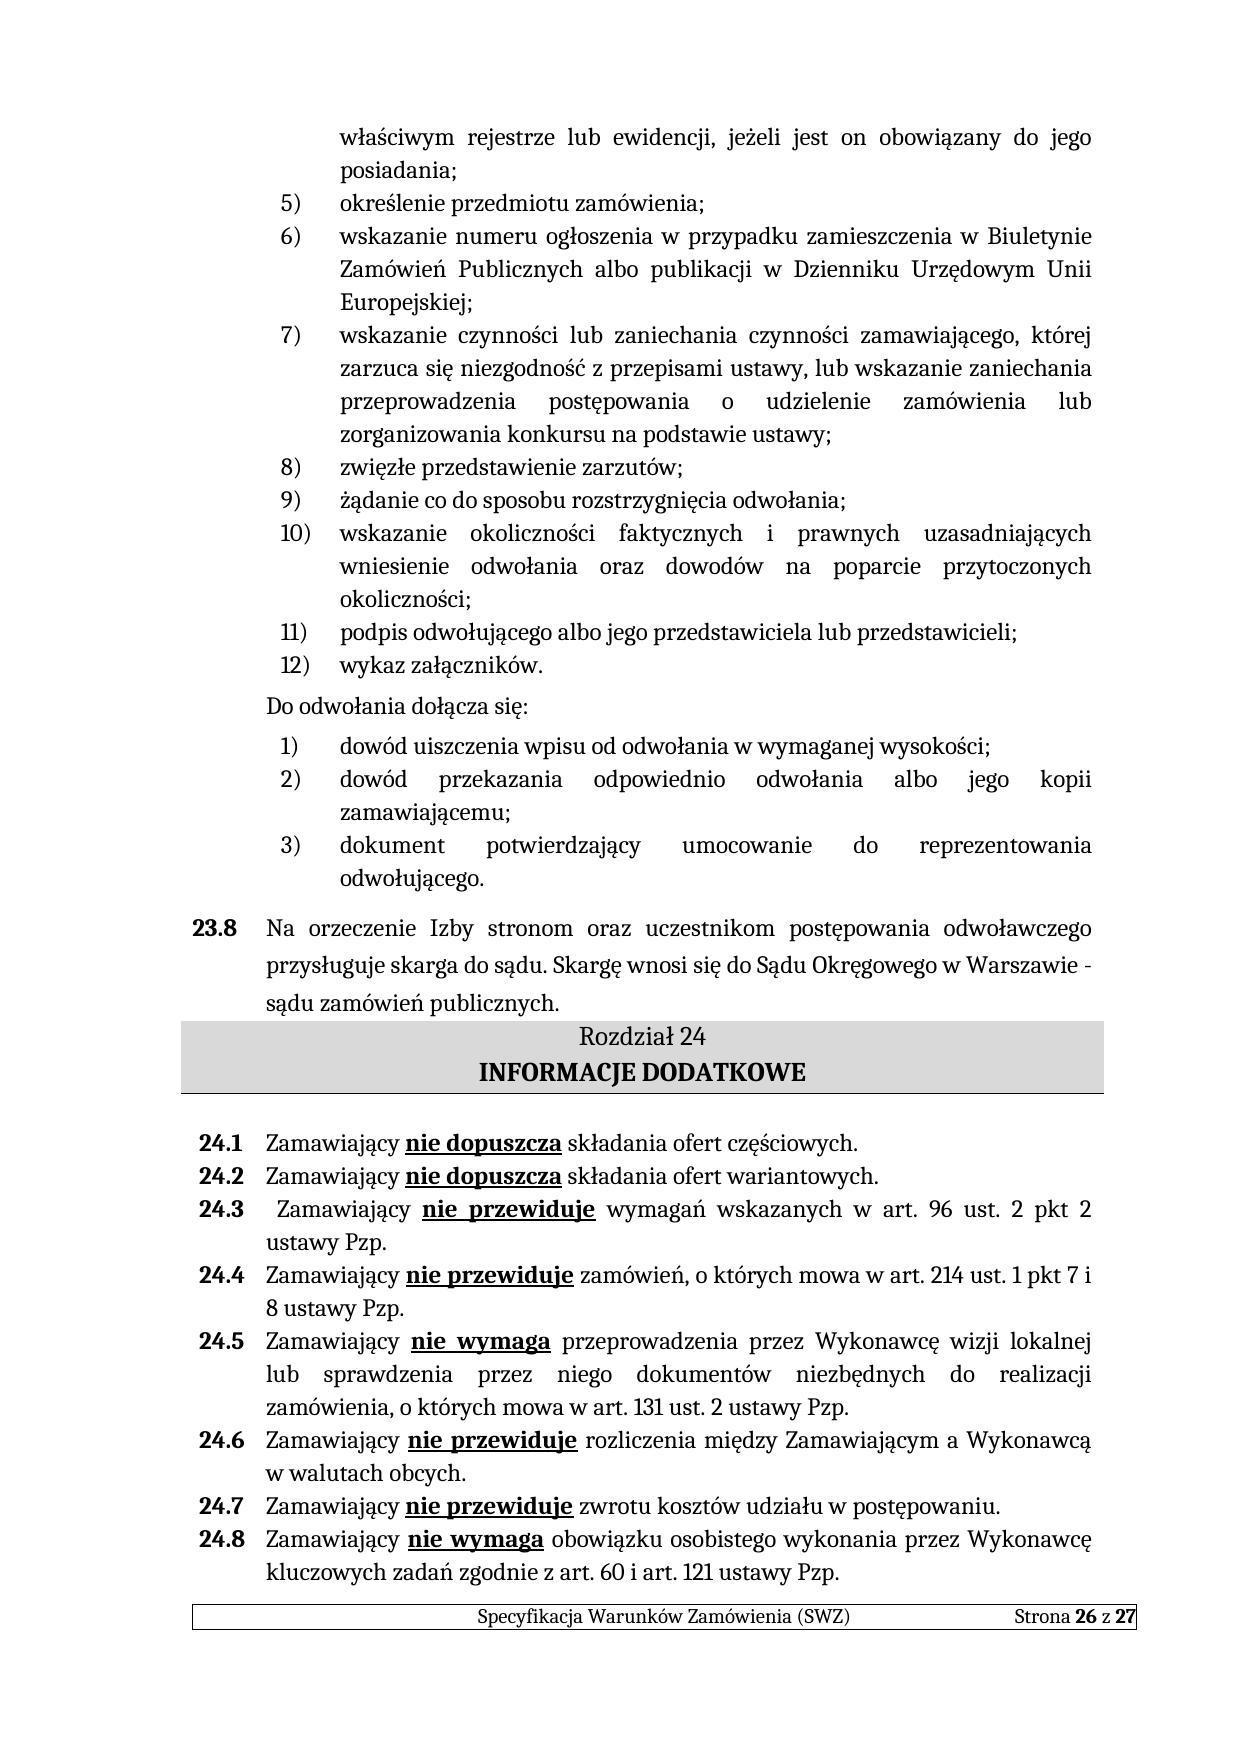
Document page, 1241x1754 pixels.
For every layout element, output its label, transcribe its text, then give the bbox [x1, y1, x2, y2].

list 2) dowód przekazania odpowiednio odwołania albo jego kopii zamawiającemu; [281, 765, 1093, 827]
list 12) wykaz załączników. [281, 651, 1093, 680]
list Zamawiający nie wymaga przeprowadzenia przez Wykonawcę wizji lokalnej lub sprawdzenia przez niego dokumentów niezbędnych do realizacji zamówienia, o których mowa w art. 131 ust. 2 ustawy Pzp. [199, 1327, 1093, 1422]
list 1) dowód uiszczenia wpisu od odwołania w wymaganej wysokości; [281, 732, 1093, 761]
table_header Rozdział 24 INFORMACJE DODATKOWE [181, 1021, 1104, 1093]
list Zamawiający nie przewiduje wymagań wskazanych w art. 96 ust. 2 pkt 2 ustawy Pzp. [199, 1195, 1093, 1257]
text Do odwołania dołącza się: [192, 692, 1093, 720]
list Zamawiający nie przewiduje zwrotu kosztów udziału w postępowaniu. [199, 1492, 1093, 1521]
list Na orzeczenie Izby stronom oraz uczestnikom postępowania odwoławczego przysługuje skarga do sądu. Skargę wnosi się do Sądu Okręgowego w Warszawie - sądu zamówień publicznych. [192, 905, 1093, 1017]
list Zamawiający nie przewiduje rozliczenia między Zamawiającym a Wykonawcą w walutach obcych. [199, 1426, 1093, 1488]
list 3) dokument potwierdzający umocowanie do reprezentowania odwołującego. [281, 831, 1093, 893]
list 7) wskazanie czynności lub zaniechania czynności zamawiającego, której zarzuca się niezgodność z przepisami ustawy, lub wskazanie zaniechania przeprowadzenia postępowania o udzielenie zamówienia lub zorganizowania konkursu na podstawie ustawy; [281, 321, 1093, 449]
list 5) określenie przedmiotu zamówienia; [281, 189, 1093, 218]
list 10) wskazanie okoliczności faktycznych i prawnych uzasadniających wniesienie odwołania oraz dowodów na poparcie przytoczonych okoliczności; [281, 519, 1093, 614]
list 9) żądanie co do sposobu rozstrzygnięcia odwołania; [281, 486, 1093, 515]
list Zamawiający nie dopuszcza składania ofert wariantowych. [199, 1162, 1093, 1191]
list Zamawiający nie przewiduje zamówień, o których mowa w art. 214 ust. 1 pkt 7 i 8 ustawy Pzp. [199, 1261, 1093, 1323]
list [281, 123, 1093, 184]
list 11) podpis odwołującego albo jego przedstawiciela lub przedstawicieli; [281, 618, 1093, 647]
list Zamawiający nie dopuszcza składania ofert częściowych. [199, 1129, 1093, 1157]
list 8) zwięzłe przedstawienie zarzutów; [281, 453, 1093, 482]
list Zamawiający nie wymaga obowiązku osobistego wykonania przez Wykonawcę kluczowych zadań zgodnie z art. 60 i art. 121 ustawy Pzp. [199, 1525, 1093, 1587]
list 6) wskazanie numeru ogłoszenia w przypadku zamieszczenia w Biuletynie Zamówień Publicznych albo publikacji w Dzienniku Urzędowym Unii Europejskiej; [281, 222, 1093, 317]
